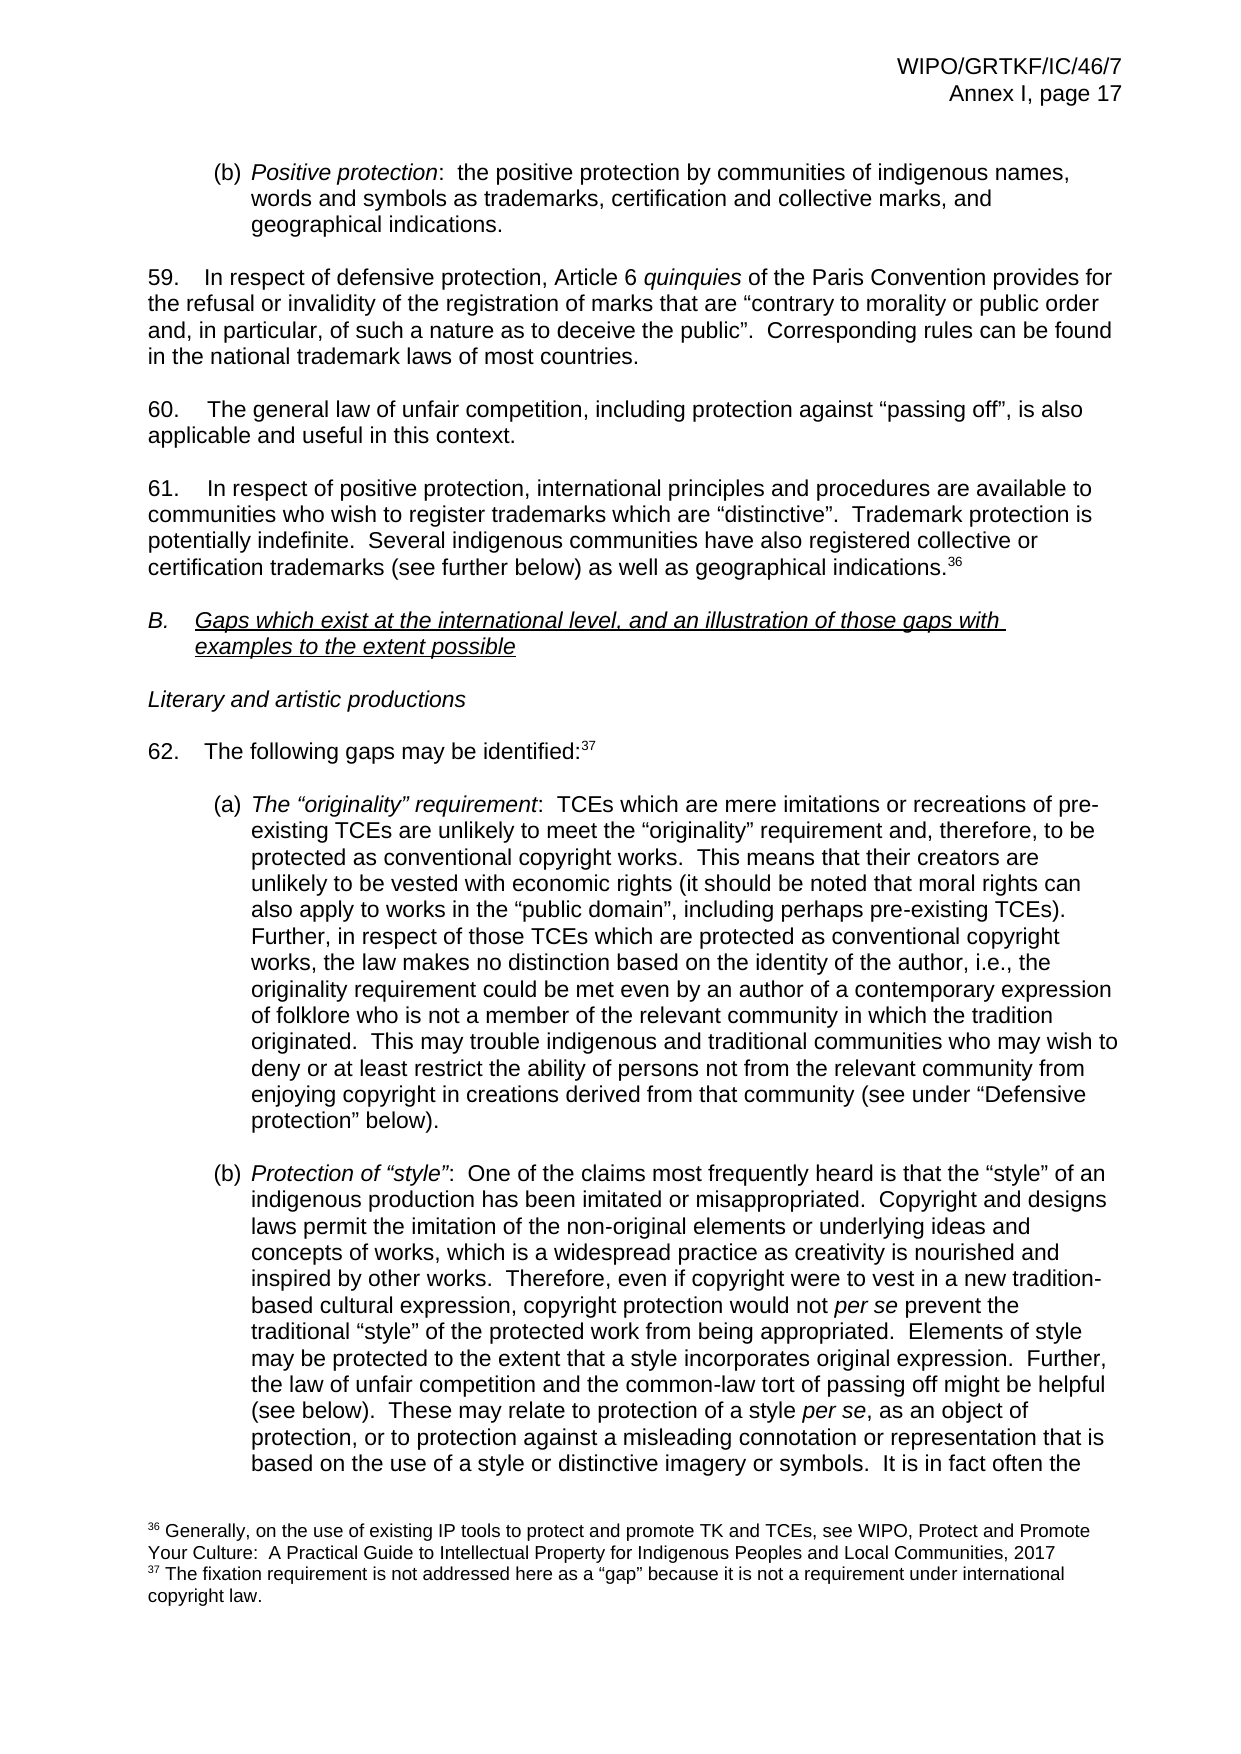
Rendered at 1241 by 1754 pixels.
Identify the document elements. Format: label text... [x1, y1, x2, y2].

list The following gaps may be identified: [148, 738, 1122, 765]
list Positive protection: the positive protection by communities of indigenous names, words and symbols as trademarks, certification and collective marks, and geographical indications. [213, 158, 1122, 238]
text B. Gaps which exist at the international level, and an illustration of those gaps with examples to the extent possible [148, 607, 1122, 659]
list In respect of defensive protection, Article 6 quinquies of the Paris Convention provides for the refusal or invalidity of the registration of marks that are “contrary to morality or public order and, in particular, of such a nature as to deceive the public”. Corresponding rules can be found in the national trademark laws of most countries. [148, 264, 1122, 369]
list The “originality” requirement: TCEs which are mere imitations or recreations of pre-existing TCEs are unlikely to meet the “originality” requirement and, therefore, to be protected as conventional copyright works. This means that their creators are unlikely to be vested with economic rights (it should be noted that moral rights can also apply to works in the “public domain”, including perhaps pre-existing TCEs). Further, in respect of those TCEs which are protected as conventional copyright works, the law makes no distinction based on the identity of the author, i.e., the originality requirement could be met even by an author of a contemporary expression of folklore who is not a member of the relevant community in which the tradition originated. This may trouble indigenous and traditional communities who may wish to deny or at least restrict the ability of persons not from the relevant community from enjoying copyright in creations derived from that community (see under “Defensive protection” below). [213, 791, 1122, 1160]
text Literary and artistic productions [148, 686, 1122, 712]
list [213, 1160, 1122, 1476]
list The general law of unfair competition, including protection against “passing off”, is also applicable and useful in this context. [148, 396, 1122, 448]
list In respect of positive protection, international principles and procedures are available to communities who wish to register trademarks which are “distinctive”. Trademark protection is potentially indefinite. Several indigenous communities have also registered collective or certification trademarks (see further below) as well as geographical indications. [148, 475, 1122, 580]
